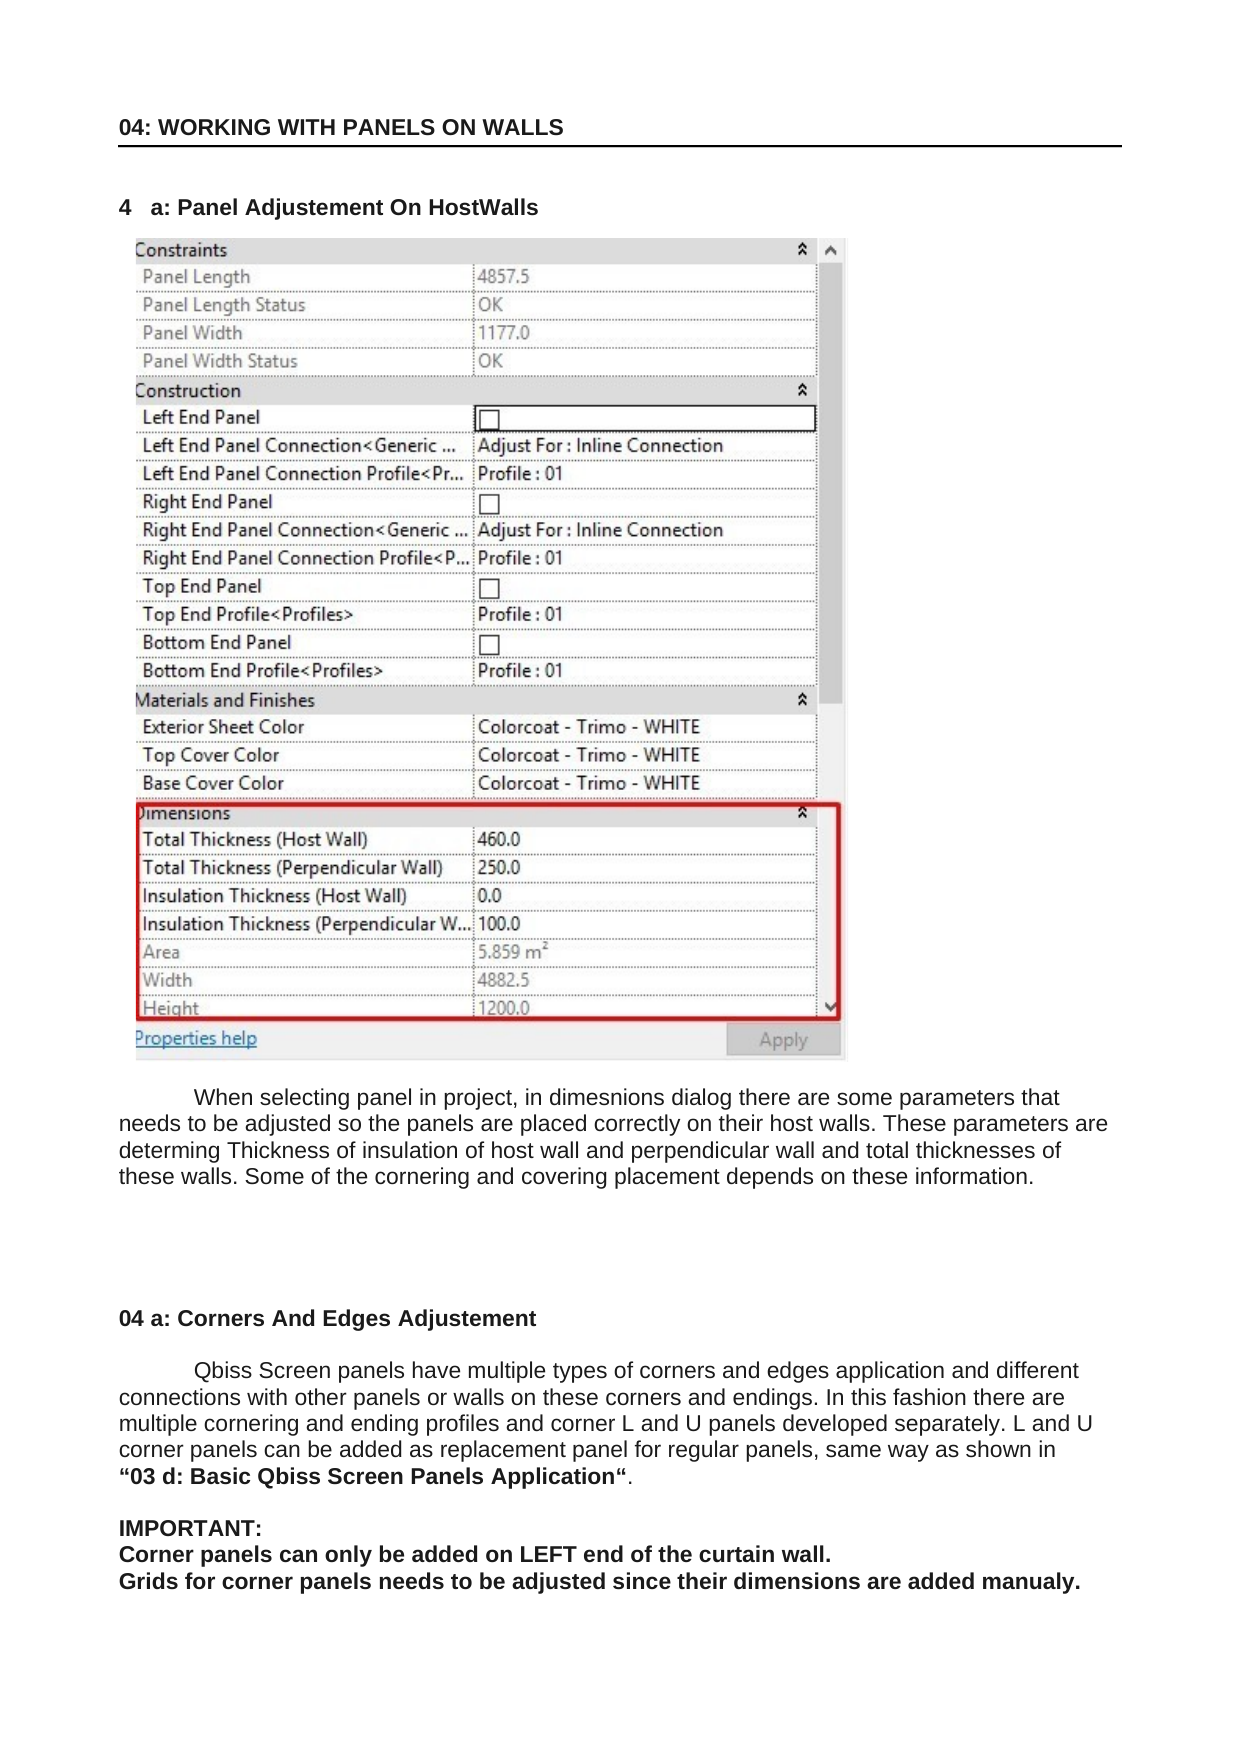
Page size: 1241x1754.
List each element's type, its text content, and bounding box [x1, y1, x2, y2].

text Qbiss Screen panels have multiple types of corners and edges application and different connections with other panels or walls on these corners and endings. In this fashion there are multiple cornering and ending profiles and corner L and U panels developed separately. L and U corner panels can be added as replacement panel for regular panels, same way as shown in “03 d: Basic Qbiss Screen Panels Application“. [118, 1357, 1093, 1489]
text Corner panels can only be added on LEFT end of the curtain wall. [118, 1541, 1163, 1567]
list a: Panel Adjustement On HostWalls [118, 194, 1163, 220]
text Grids for corner panels needs to be adjusted since their dimensions are added manualy. [118, 1568, 1163, 1594]
subtitle IMPORTANT: [118, 1515, 1163, 1541]
picture [135, 238, 849, 1062]
subtitle 04: WORKING WITH PANELS ON WALLS [118, 114, 1163, 141]
subtitle a: Corners And Edges Adjustement [118, 1304, 1163, 1331]
